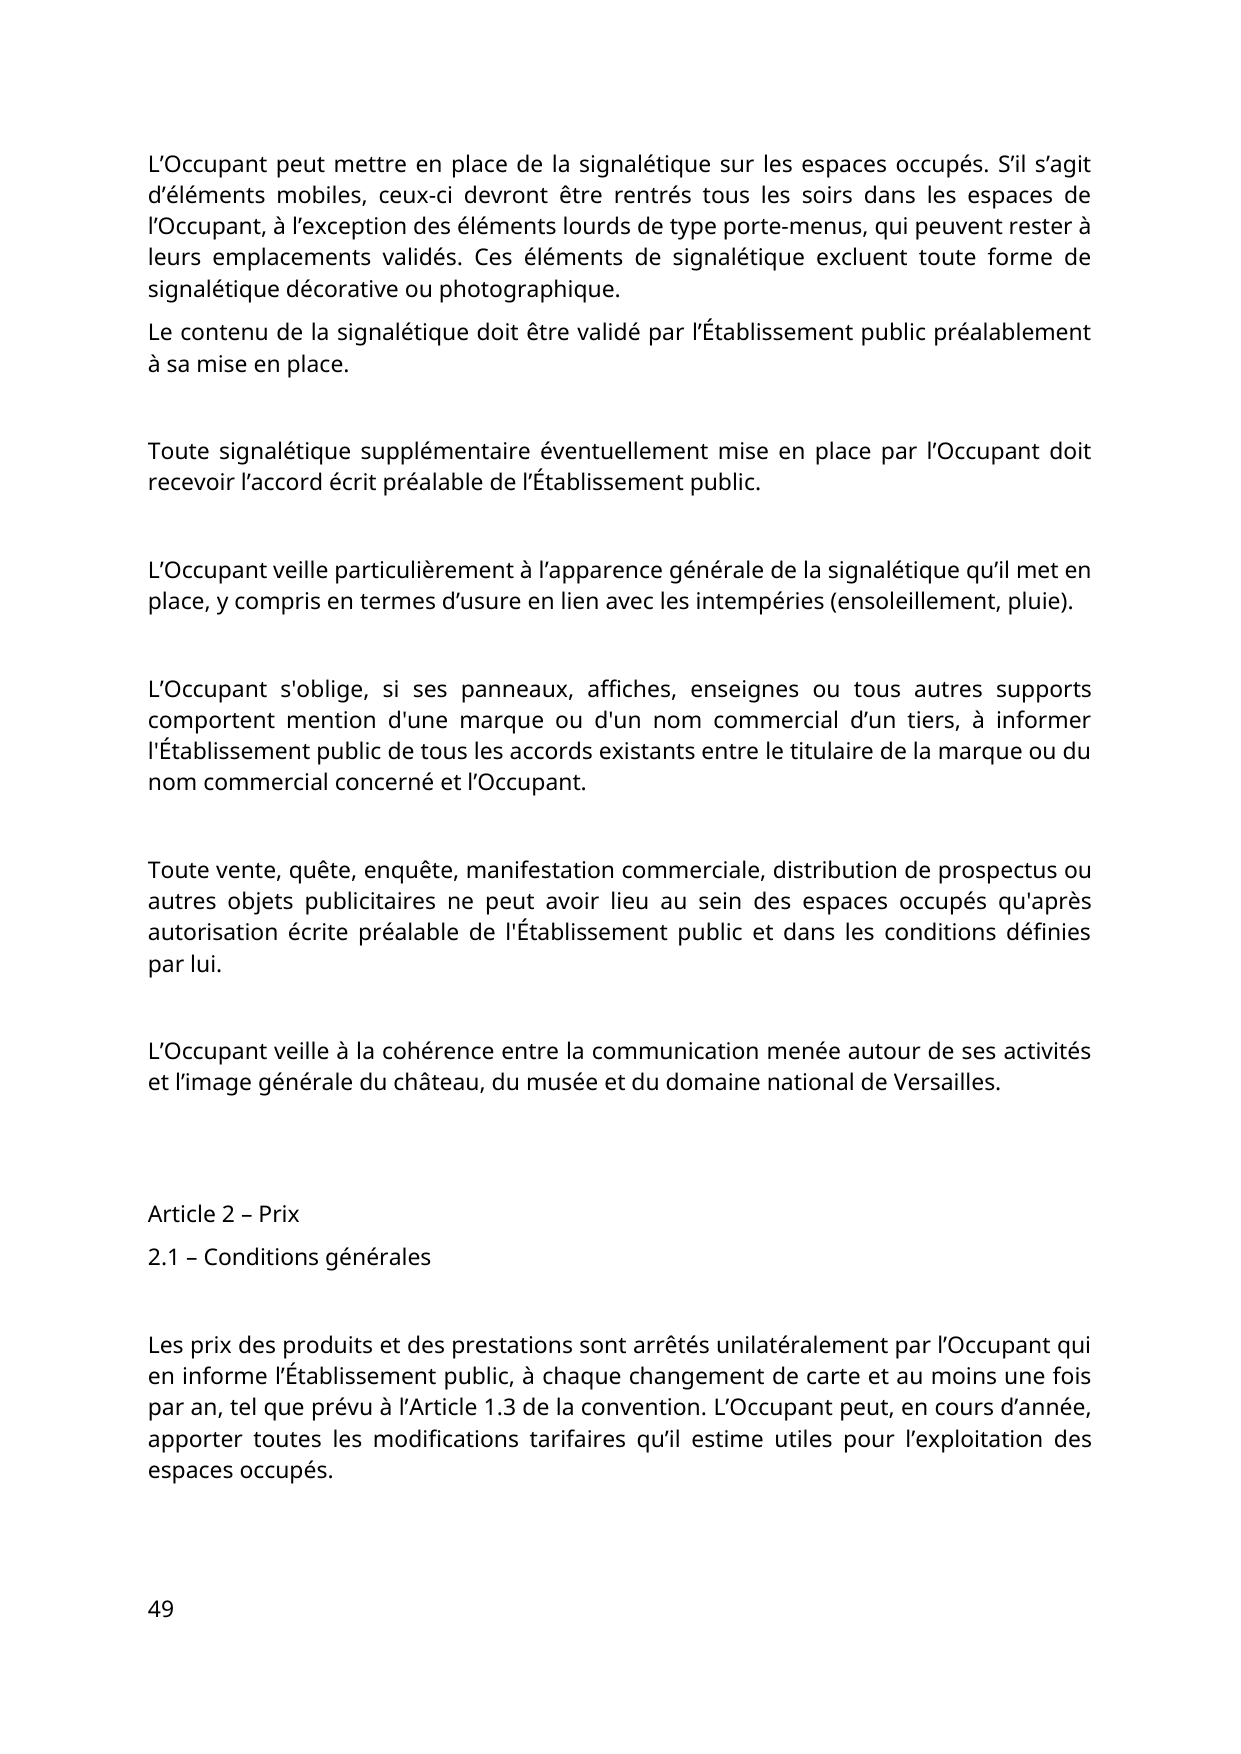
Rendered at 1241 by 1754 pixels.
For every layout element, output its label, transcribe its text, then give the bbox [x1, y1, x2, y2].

text L’Occupant veille à la cohérence entre la communication menée autour de ses activités et l’image générale du château, du musée et du domaine national de Versailles. [148, 1035, 1093, 1098]
text L’Occupant s'oblige, si ses panneaux, affiches, enseignes ou tous autres supports comportent mention d'une marque ou d'un nom commercial d’un tiers, à informer l'Établissement public de tous les accords existants entre le titulaire de la marque ou du nom commercial concerné et l’Occupant. [148, 673, 1093, 798]
text Toute vente, quête, enquête, manifestation commerciale, distribution de prospectus ou autres objets publicitaires ne peut avoir lieu au sein des espaces occupés qu'après autorisation écrite préalable de l'Établissement public et dans les conditions définies par lui. [148, 854, 1093, 979]
text L’Occupant veille particulièrement à l’apparence générale de la signalétique qu’il met en place, y compris en termes d’usure en lien avec les intempéries (ensoleillement, pluie). [148, 554, 1093, 616]
text Les prix des produits et des prestations sont arrêtés unilatéralement par l’Occupant qui en informe l’Établissement public, à chaque changement de carte et au moins une fois par an, tel que prévu à l’Article 12.3 de la convention. L’Occupant peut, en cours d’année, apporter toutes les modifications tarifaires qu’il estime utiles pour l’exploitation des espaces occupés. [148, 1329, 1093, 1485]
text Toute signalétique supplémentaire éventuellement mise en place par l’Occupant doit recevoir l’accord écrit préalable de l’Établissement public. [148, 435, 1093, 498]
text 2.1 – Conditions générales [148, 1241, 1093, 1273]
text Article 2 – Prix [148, 1198, 1093, 1229]
text L’Occupant peut mettre en place de la signalétique sur les espaces occupés. S’il s’agit d’éléments mobiles, ceux-ci devront être rentrés tous les soirs dans les espaces de l’Occupant, à l’exception des éléments lourds de type porte-menus, qui peuvent rester à leurs emplacements validés. Ces éléments de signalétique excluent toute forme de signalétique décorative ou photographique. [148, 148, 1093, 304]
text Le contenu de la signalétique doit être validé par l’Établissement public préalablement à sa mise en place. [148, 316, 1093, 379]
